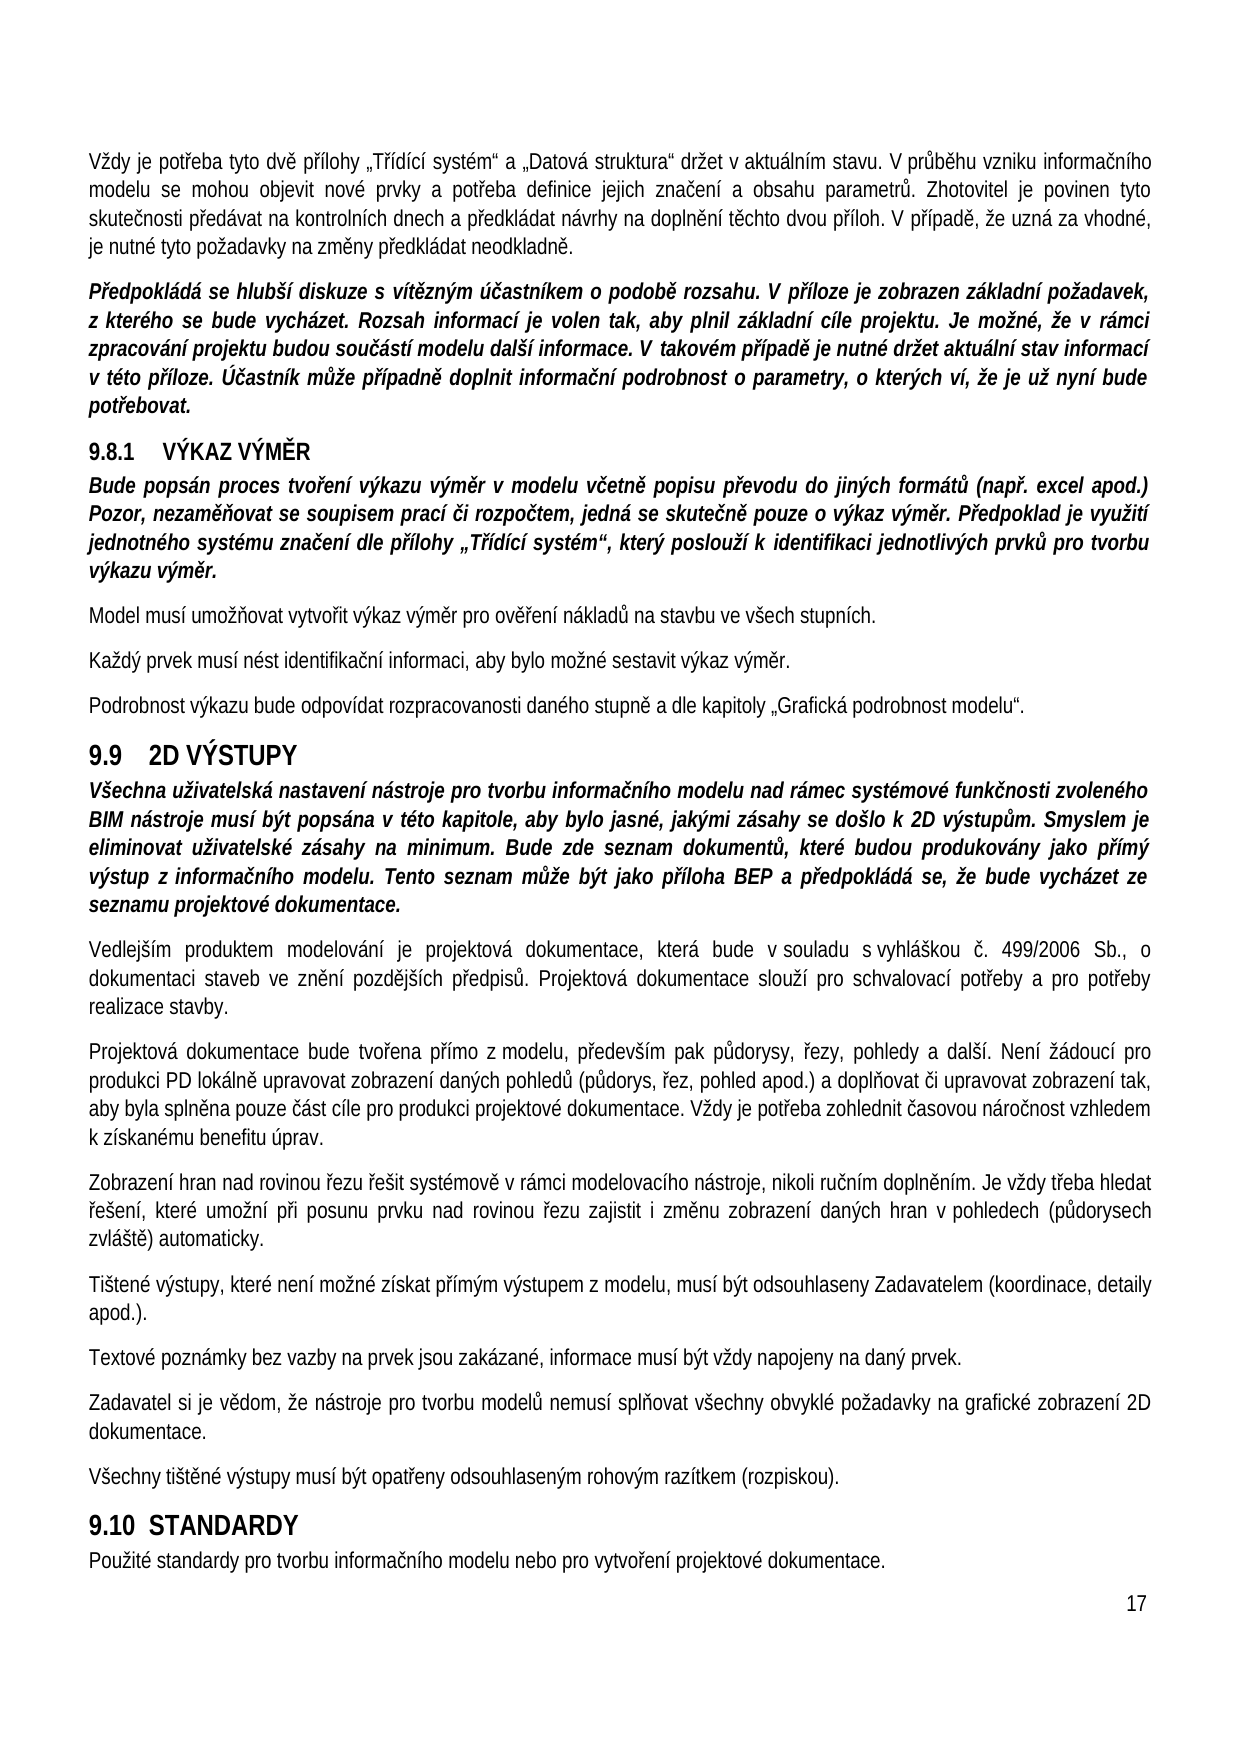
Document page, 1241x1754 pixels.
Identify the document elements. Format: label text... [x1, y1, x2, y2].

text Předpokládá se hlubší diskuze s vítězným účastníkem o podobě rozsahu. V příloze je zobrazen základní požadavek, z kterého se bude vycházet. Rozsah informací je volen tak, aby plnil základní cíle projektu. Je možné, že v rámci zpracování projektu budou součástí modelu další informace. V takovém případě je nutné držet aktuální stav informací v této příloze. Účastník může případně doplnit informační podrobnost o parametry, o kterých ví, že je už nyní bude potřebovat. [89, 278, 1152, 418]
text Zobrazení hran nad rovinou řezu řešit systémově v rámci modelovacího nástroje, nikoli ručním doplněním. Je vždy třeba hledat řešení, které umožní při posunu prvku nad rovinou řezu zajistit i změnu zobrazení daných hran v pohledech (půdorysech zvláště) automaticky. [89, 1168, 1152, 1252]
text Zadavatel si je vědom, že nástroje pro tvorbu modelů nemusí splňovat všechny obvyklé požadavky na grafické zobrazení 2D dokumentace. [89, 1389, 1152, 1444]
subtitle STANDARDY [89, 1508, 1152, 1541]
text Textové poznámky bez vazby na prvek jsou zakázané, informace musí být vždy napojeny na daný prvek. [89, 1344, 1152, 1370]
subtitle 2D VÝSTUPY [89, 738, 1152, 771]
text Všechna uživatelská nastavení nástroje pro tvorbu informačního modelu nad rámec systémové funkčnosti zvoleného BIM nástroje musí být popsána v této kapitole, aby bylo jasné, jakými zásahy se došlo k 2D výstupům. Smyslem je eliminovat uživatelské zásahy na minimum. Bude zde seznam dokumentů, které budou produkovány jako přímý výstup z informačního modelu. Tento seznam může být jako příloha BEP a předpokládá se, že bude vycházet ze seznamu projektové dokumentace. [89, 777, 1152, 917]
text Všechny tištěné výstupy musí být opatřeny odsouhlaseným rohovým razítkem (rozpiskou). [89, 1463, 1152, 1489]
text Bude popsán proces tvoření výkazu výměr v modelu včetně popisu převodu do jiných formátů (např. excel apod.) Pozor, nezaměňovat se soupisem prací či rozpočtem, jedná se skutečně pouze o výkaz výměr. Předpoklad je využití jednotného systému značení dle přílohy „Třídící systém“, který poslouží k identifikaci jednotlivých prvků pro tvorbu výkazu výměr. [89, 472, 1152, 583]
text Projektová dokumentace bude tvořena přímo z modelu, především pak půdorysy, řezy, pohledy a další. Není žádoucí pro produkci PD lokálně upravovat zobrazení daných pohledů (půdorys, řez, pohled apod.) a doplňovat či upravovat zobrazení tak, aby byla splněna pouze část cíle pro produkci projektové dokumentace. Vždy je potřeba zohlednit časovou náročnost vzhledem k získanému benefitu úprav. [89, 1038, 1152, 1150]
text Vždy je potřeba tyto dvě přílohy „Třídící systém“ a „Datová struktura“ držet v aktuálním stavu. V průběhu vzniku informačního modelu se mohou objevit nové prvky a potřeba definice jejich značení a obsahu parametrů. Zhotovitel je povinen tyto skutečnosti předávat na kontrolních dnech a předkládat návrhy na doplnění těchto dvou příloh. V případě, že uzná za vhodné, je nutné tyto požadavky na změny předkládat neodkladně. [89, 148, 1152, 259]
text Podrobnost výkazu bude odpovídat rozpracovanosti daného stupně a dle kapitoly „Grafická podrobnost modelu“. [89, 692, 1152, 719]
text Model musí umožňovat vytvořit výkaz výměr pro ověření nákladů na stavbu ve všech stupních. [89, 602, 1152, 629]
text Použité standardy pro tvorbu informačního modelu nebo pro vytvoření projektové dokumentace. [89, 1547, 1152, 1574]
text Vedlejším produktem modelování je projektová dokumentace, která bude v souladu s vyhláškou č. 499/2006 Sb., o dokumentaci staveb ve znění pozdějších předpisů. Projektová dokumentace slouží pro schvalovací potřeby a pro potřeby realizace stavby. [89, 936, 1152, 1019]
text Každý prvek musí nést identifikační informaci, aby bylo možné sestavit výkaz výměr. [89, 647, 1152, 674]
text Tištené výstupy, které není možné získat přímým výstupem z modelu, musí být odsouhlaseny Zadavatelem (koordinace, detaily apod.). [89, 1271, 1152, 1325]
subtitle VÝKAZ VÝMĚR [89, 437, 1152, 466]
